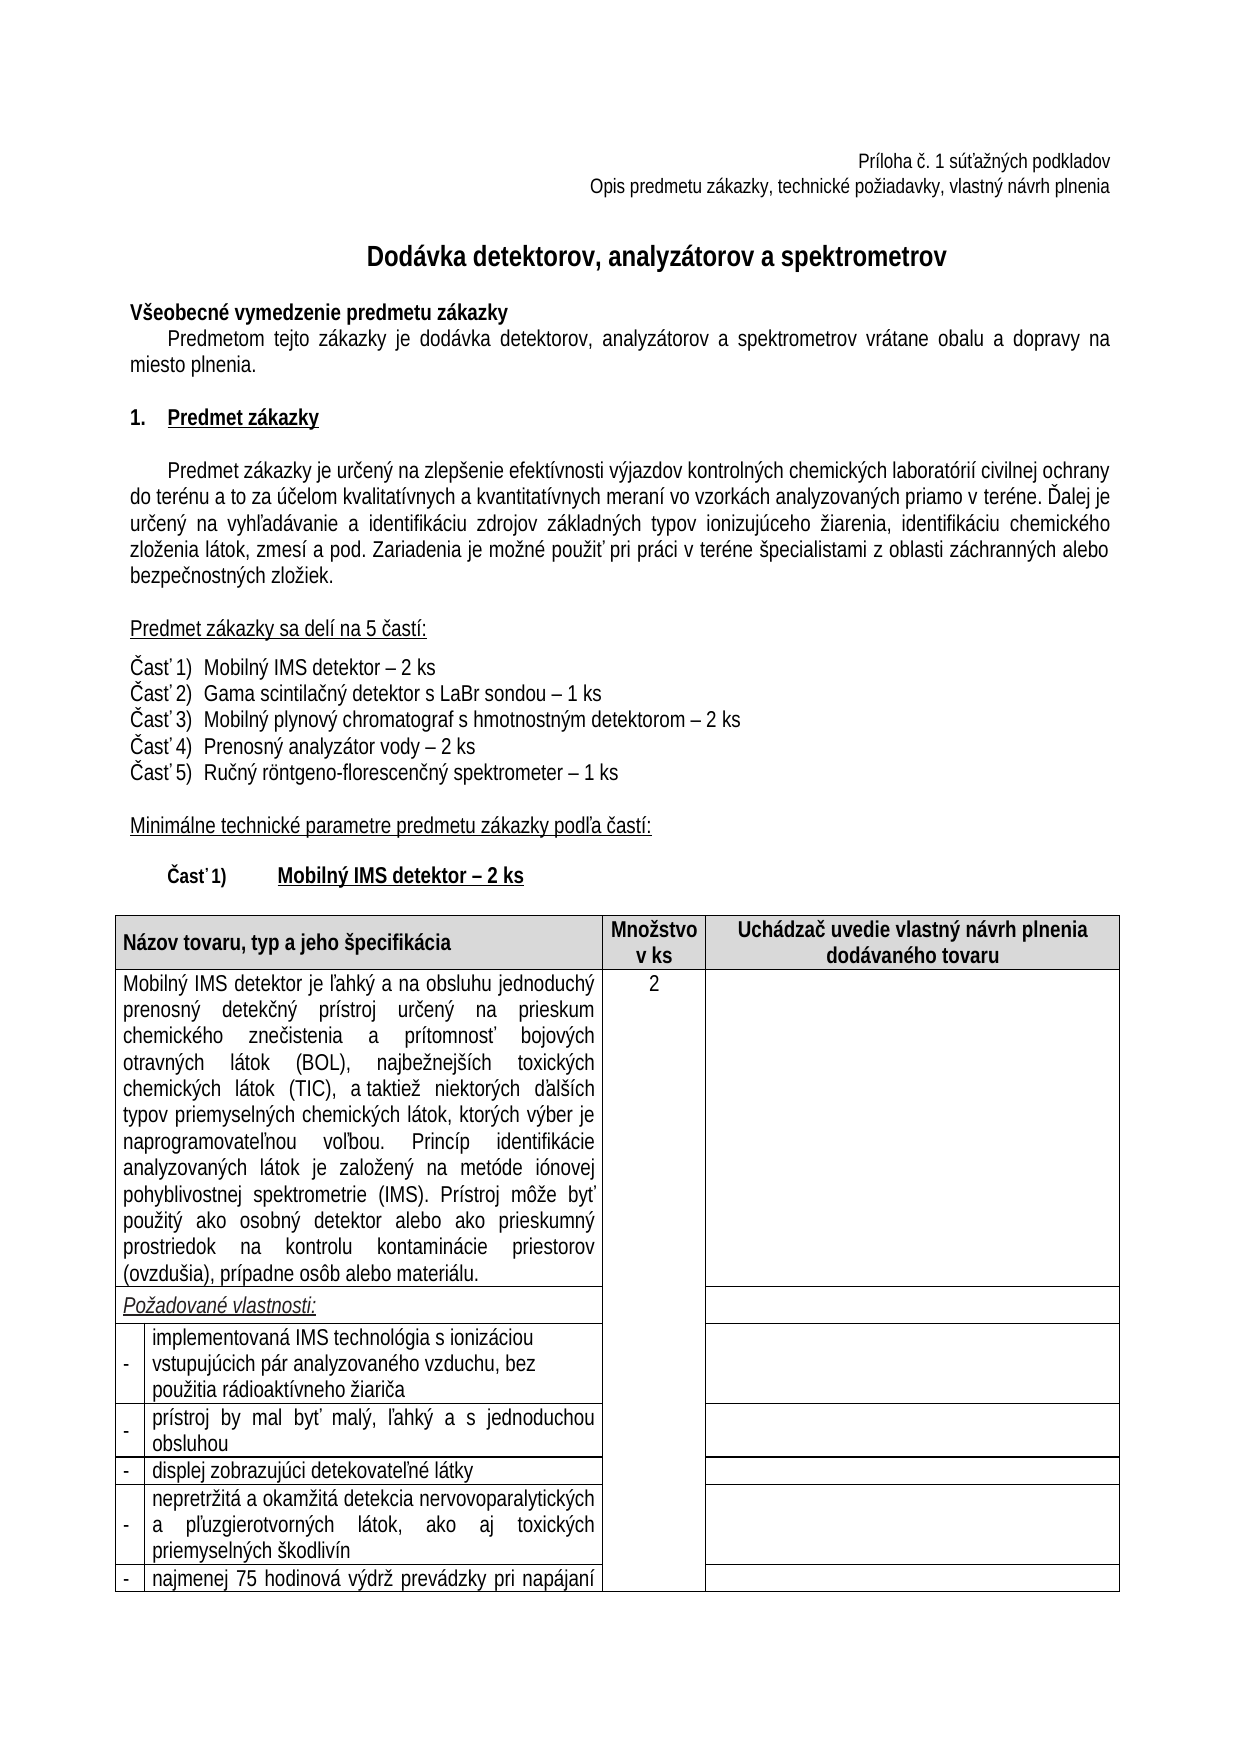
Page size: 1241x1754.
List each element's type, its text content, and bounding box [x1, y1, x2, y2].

table_cell [706, 1565, 1119, 1591]
table_header Uchádzač uvedie vlastný návrh plnenia dodávaného tovaru [706, 916, 1119, 969]
text Časť 3) Mobilný plynový chromatograf s hmotnostným detektorom – 2 ks [130, 706, 1110, 733]
text Časť 2) Gama scintilačný detektor s LaBr sondou – 1 ks [130, 680, 1110, 706]
table_header Názov tovaru, typ a jeho špecifikácia [116, 916, 602, 969]
table_cell displej zobrazujúci detekovateľné látky [145, 1458, 602, 1484]
text Predmet zákazky sa delí na 5 častí: [130, 615, 1110, 641]
table_cell - [116, 1458, 144, 1484]
text Časť 5) Ručný röntgeno-florescenčný spektrometer – 1 ks [130, 759, 1110, 786]
table_cell [706, 1324, 1119, 1403]
table_cell [706, 1287, 1119, 1322]
table_cell - [116, 1565, 144, 1591]
table_cell Požadované vlastnosti: [116, 1287, 602, 1322]
subtitle Predmet zákazky je určený na zlepšenie efektívnosti výjazdov kontrolných chemických laboratórií civilnej ochrany do terénu a to za účelom kvalitatívnych a kvantitatívnych meraní vo vzorkách analyzovaných priamo v teréne. Ďalej je určený na vyhľadávanie a identifikáciu zdrojov základných typov ionizujúceho žiarenia, identifikáciu chemického zloženia látok, zmesí a pod. Zariadenia je možné použiť pri práci v teréne špecialistami z oblasti záchranných alebo bezpečnostných zložiek. [130, 457, 1110, 588]
list Predmet zákazky [130, 404, 1110, 430]
table_cell [706, 970, 1119, 1286]
text Časť 1) Mobilný IMS detektor – 2 ks [167, 862, 1110, 888]
text Všeobecné vymedzenie predmetu zákazky [130, 299, 1110, 325]
text Opis predmetu zákazky, technické požiadavky, vlastný návrh plnenia [130, 173, 1110, 198]
text Časť 4) Prenosný analyzátor vody – 2 ks [130, 733, 1110, 759]
table_cell implementovaná IMS technológia s ionizáciou vstupujúcich pár analyzovaného vzduchu, bez použitia rádioaktívneho žiariča [145, 1324, 602, 1403]
table_cell [706, 1404, 1119, 1456]
text Minimálne technické parametre predmetu zákazky podľa častí: [130, 812, 1110, 838]
table_cell - [116, 1404, 144, 1456]
table_cell 2 [603, 970, 705, 1591]
table_cell [706, 1485, 1119, 1564]
table_cell - [116, 1485, 144, 1564]
table_cell Mobilný IMS detektor je ľahký a na obsluhu jednoduchý prenosný detekčný prístroj určený na prieskum chemického znečistenia a prítomnosť bojových otravných látok (BOL), najbežnejších toxických chemických látok (TIC), a taktiež niektorých ďalších typov priemyselných chemických látok, ktorých výber je naprogramovateľnou voľbou. Princíp identifikácie analyzovaných látok je založený na metóde iónovej pohyblivostnej spektrometrie (IMS). Prístroj môže byť použitý ako osobný detektor alebo ako prieskumný prostriedok na kontrolu kontaminácie priestorov (ovzdušia), prípadne osôb alebo materiálu. [116, 970, 602, 1286]
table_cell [145, 1565, 602, 1591]
text Dodávka detektorov, analyzátorov a spektrometrov [130, 239, 1110, 272]
table_cell prístroj by mal byť malý, ľahký a s jednoduchou obsluhou [145, 1404, 602, 1456]
table_cell nepretržitá a okamžitá detekcia nervovoparalytických a pľuzgierotvorných látok, ako aj toxických priemyselných škodlivín [145, 1485, 602, 1564]
table_cell - [116, 1324, 144, 1403]
text Časť 1) Mobilný IMS detektor – 2 ks [130, 654, 1110, 680]
text Príloha č. 1 súťažných podkladov [130, 148, 1110, 173]
table_cell [706, 1458, 1119, 1484]
table_header Množstvo v ks [603, 916, 705, 969]
text Predmetom tejto zákazky je dodávka detektorov, analyzátorov a spektrometrov vrátane obalu a dopravy na miesto plnenia. [130, 325, 1110, 378]
